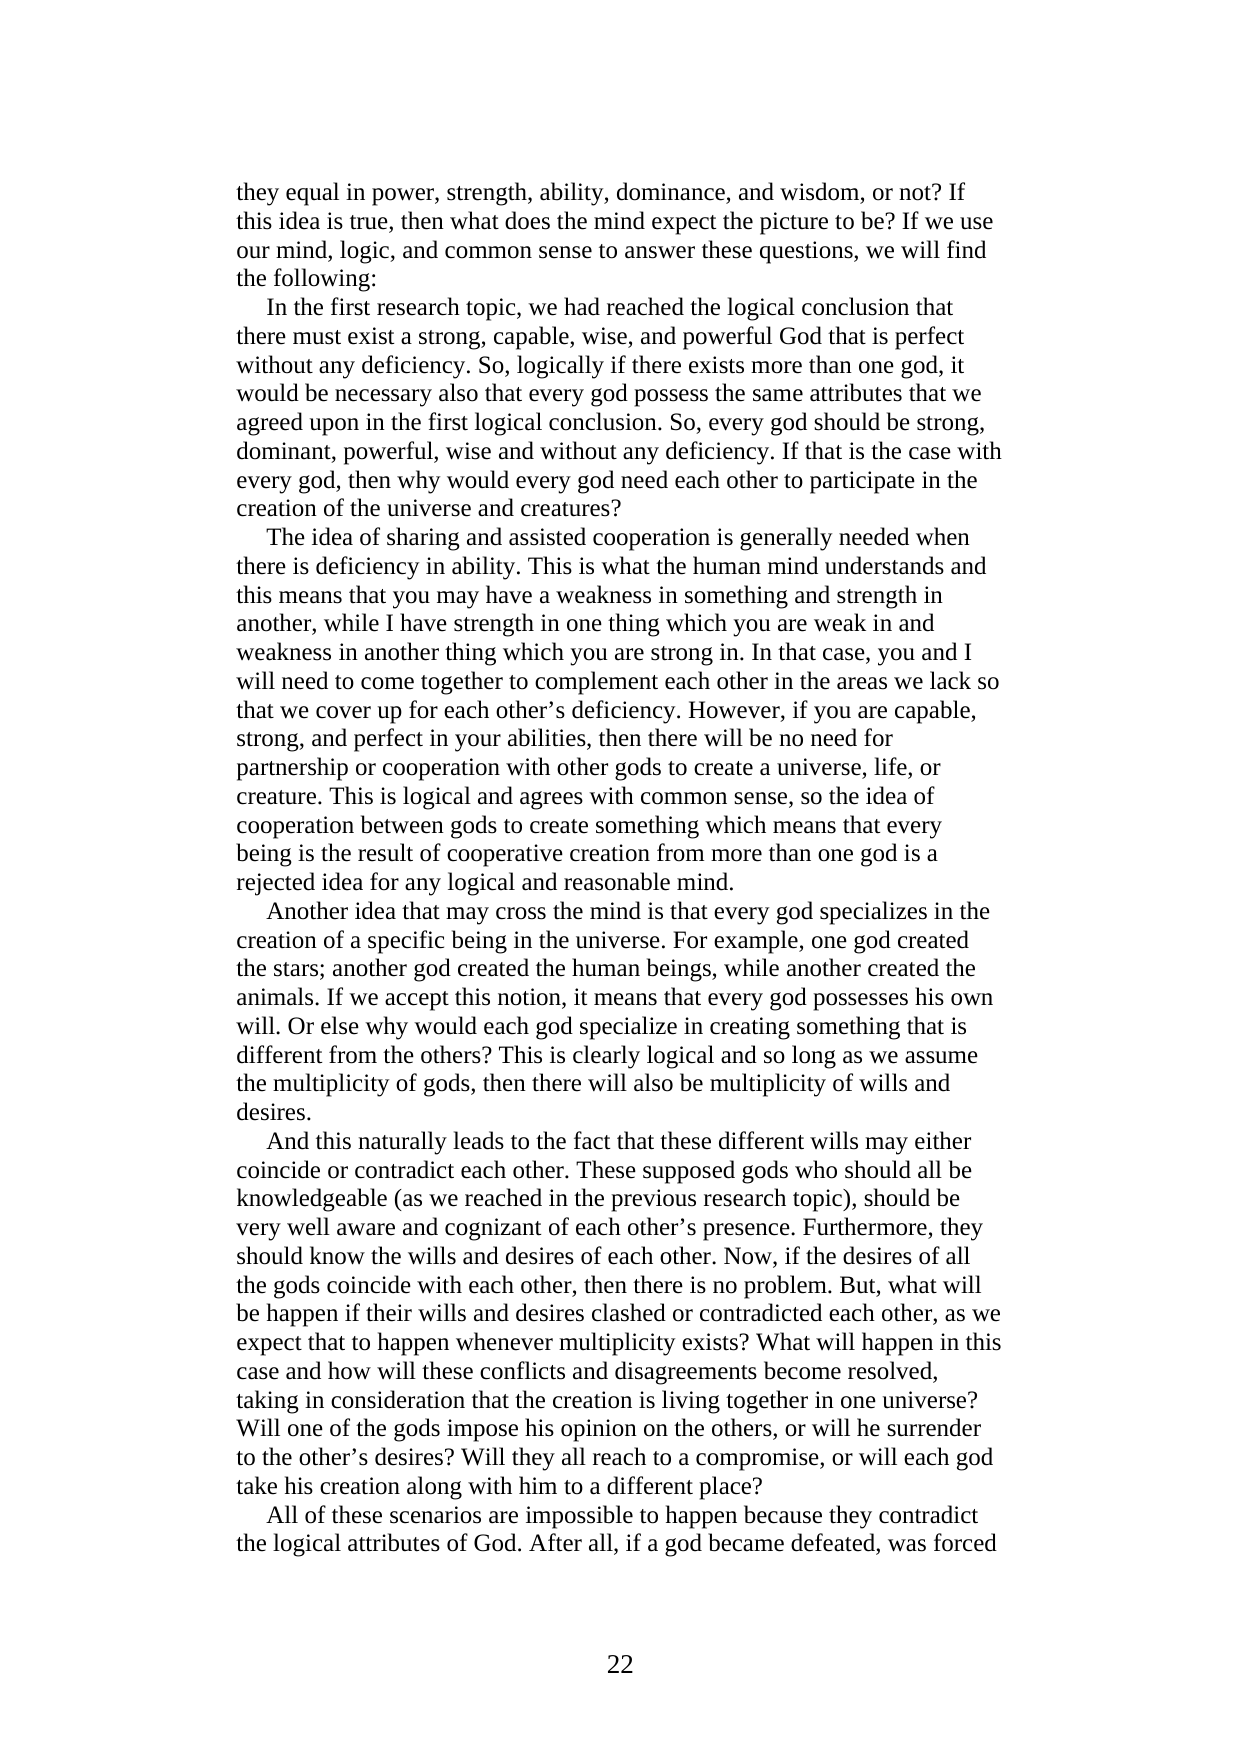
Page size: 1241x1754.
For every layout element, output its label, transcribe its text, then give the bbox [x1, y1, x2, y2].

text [236, 1500, 1004, 1557]
text The idea of sharing and assisted cooperation is generally needed when there is deficiency in ability. This is what the human mind understands and this means that you may have a weakness in something and strength in another, while I have strength in one thing which you are weak in and weakness in another thing which you are strong in. In that case, you and I will need to come together to complement each other in the areas we lack so that we cover up for each other’s deficiency. However, if you are capable, strong, and perfect in your abilities, then there will be no need for partnership or cooperation with other gods to create a universe, life, or creature. This is logical and agrees with common sense, so the idea of cooperation between gods to create something which means that every being is the result of cooperative creation from more than one god is a rejected idea for any logical and reasonable mind. [236, 522, 1004, 896]
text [236, 177, 1004, 292]
text In the first research topic, we had reached the logical conclusion that there must exist a strong, capable, wise, and powerful God that is perfect without any deficiency. So, logically if there exists more than one god, it would be necessary also that every god possess the same attributes that we agreed upon in the first logical conclusion. So, every god should be strong, dominant, powerful, wise and without any deficiency. If that is the case with every god, then why would every god need each other to participate in the creation of the universe and creatures? [236, 292, 1004, 522]
text And this naturally leads to the fact that these different wills may either coincide or contradict each other. These supposed gods who should all be knowledgeable (as we reached in the previous research topic), should be very well aware and cognizant of each other’s presence. Furthermore, they should know the wills and desires of each other. Now, if the desires of all the gods coincide with each other, then there is no problem. But, what will be happen if their wills and desires clashed or contradicted each other, as we expect that to happen whenever multiplicity exists? What will happen in this case and how will these conflicts and disagreements become resolved, taking in consideration that the creation is living together in one universe? Will one of the gods impose his opinion on the others, or will he surrender to the other’s desires? Will they all reach to a compromise, or will each god take his creation along with him to a different place? [236, 1126, 1004, 1500]
text Another idea that may cross the mind is that every god specializes in the creation of a specific being in the universe. For example, one god created the stars; another god created the human beings, while another created the animals. If we accept this notion, it means that every god possesses his own will. Or else why would each god specialize in creating something that is different from the others? This is clearly logical and so long as we assume the multiplicity of gods, then there will also be multiplicity of wills and desires. [236, 896, 1004, 1126]
